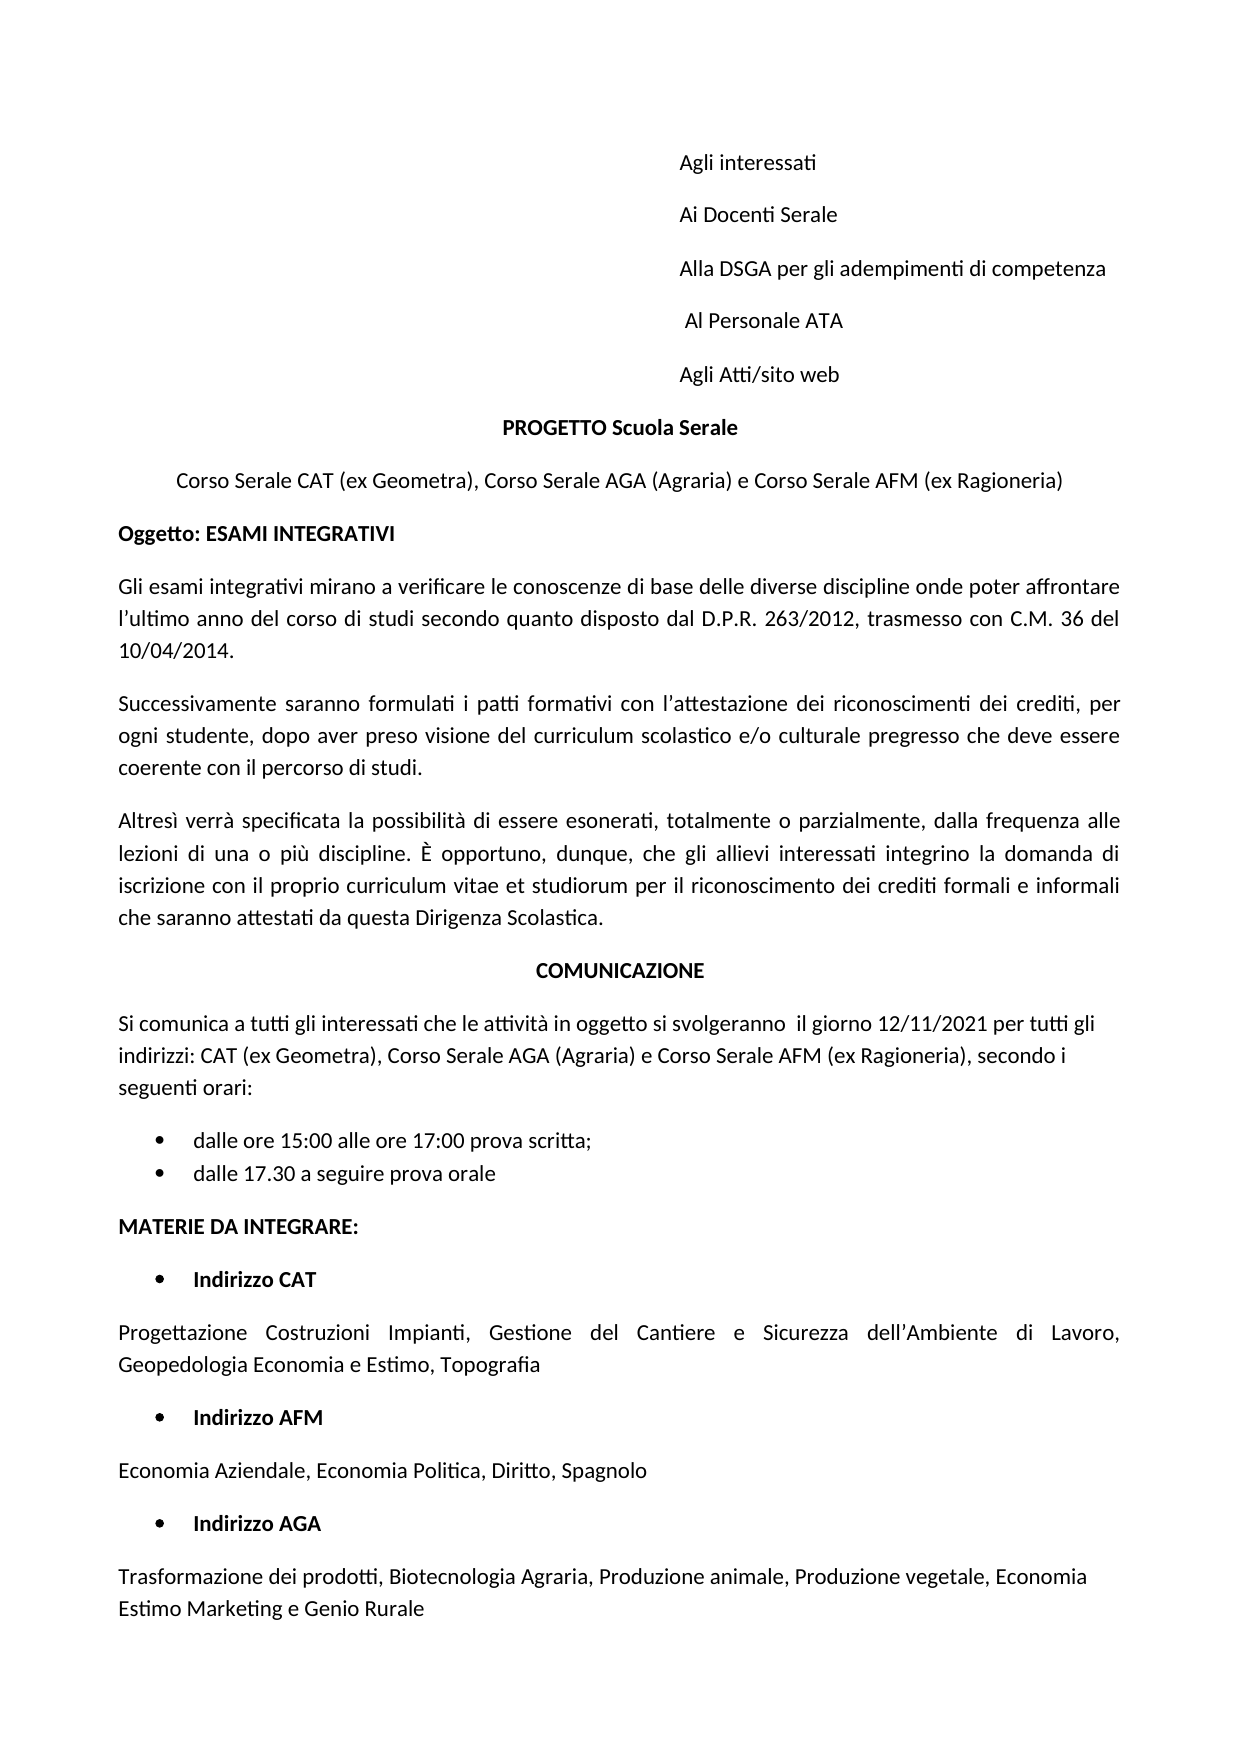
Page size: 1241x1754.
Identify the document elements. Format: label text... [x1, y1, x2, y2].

list Indirizzo AFM [156, 1403, 1122, 1431]
text Economia Aziendale, Economia Politica, Diritto, Spagnolo [118, 1456, 1122, 1484]
text Gli esami integrativi mirano a verificare le conoscenze di base delle diverse discipline onde poter affrontare l’ultimo anno del corso di studi secondo quanto disposto dal D.P.R. 263/2012, trasmesso con C.M. 36 del 10/04/2014. [118, 572, 1122, 664]
text MATERIE DA INTEGRARE: [118, 1212, 1122, 1240]
text Trasformazione dei prodotti, Biotecnologia Agraria, Produzione animale, Produzione vegetale, Economia Estimo Marketing e Genio Rurale [118, 1562, 1122, 1622]
list dalle ore 15:00 alle ore 17:00 prova scritta; [156, 1127, 1122, 1154]
list Indirizzo CAT [156, 1265, 1122, 1293]
text COMUNICAZIONE [118, 956, 1122, 984]
text Successivamente saranno formulati i patti formativi con l’attestazione dei riconoscimenti dei crediti, per ogni studente, dopo aver preso visione del curriculum scolastico e/o culturale pregresso che deve essere coerente con il percorso di studi. [118, 689, 1122, 782]
text PROGETTO Scuola Serale [118, 413, 1122, 441]
text Oggetto: ESAMI INTEGRATIVI [118, 519, 1122, 547]
text Agli Atti/sito web [118, 360, 1122, 388]
text Al Personale ATA [118, 307, 1122, 335]
text Si comunica a tutti gli interessati che le attività in oggetto si svolgeranno il giorno 12/11/2021 per tutti gli indirizzi: CAT (ex Geometra), Corso Serale AGA (Agraria) e Corso Serale AFM (ex Ragioneria), secondo i seguenti orari: [118, 1009, 1122, 1102]
list dalle 17.30 a seguire prova orale [156, 1159, 1122, 1187]
list Indirizzo AGA [156, 1509, 1122, 1537]
text Ai Docenti Serale [118, 201, 1122, 229]
text Progettazione Costruzioni Impianti, Gestione del Cantiere e Sicurezza dell’Ambiente di Lavoro, Geopedologia Economia e Estimo, Topografia [118, 1318, 1122, 1378]
text Altresì verrà specificata la possibilità di essere esonerati, totalmente o parzialmente, dalla frequenza alle lezioni di una o più discipline. È opportuno, dunque, che gli allievi interessati integrino la domanda di iscrizione con il proprio curriculum vitae et studiorum per il riconoscimento dei crediti formali e informali che saranno attestati da questa Dirigenza Scolastica. [118, 807, 1122, 931]
text Alla DSGA per gli adempimenti di competenza [118, 254, 1122, 282]
text Corso Serale CAT (ex Geometra), Corso Serale AGA (Agraria) e Corso Serale AFM (ex Ragioneria) [118, 466, 1122, 494]
text Agli interessati [118, 148, 1122, 176]
